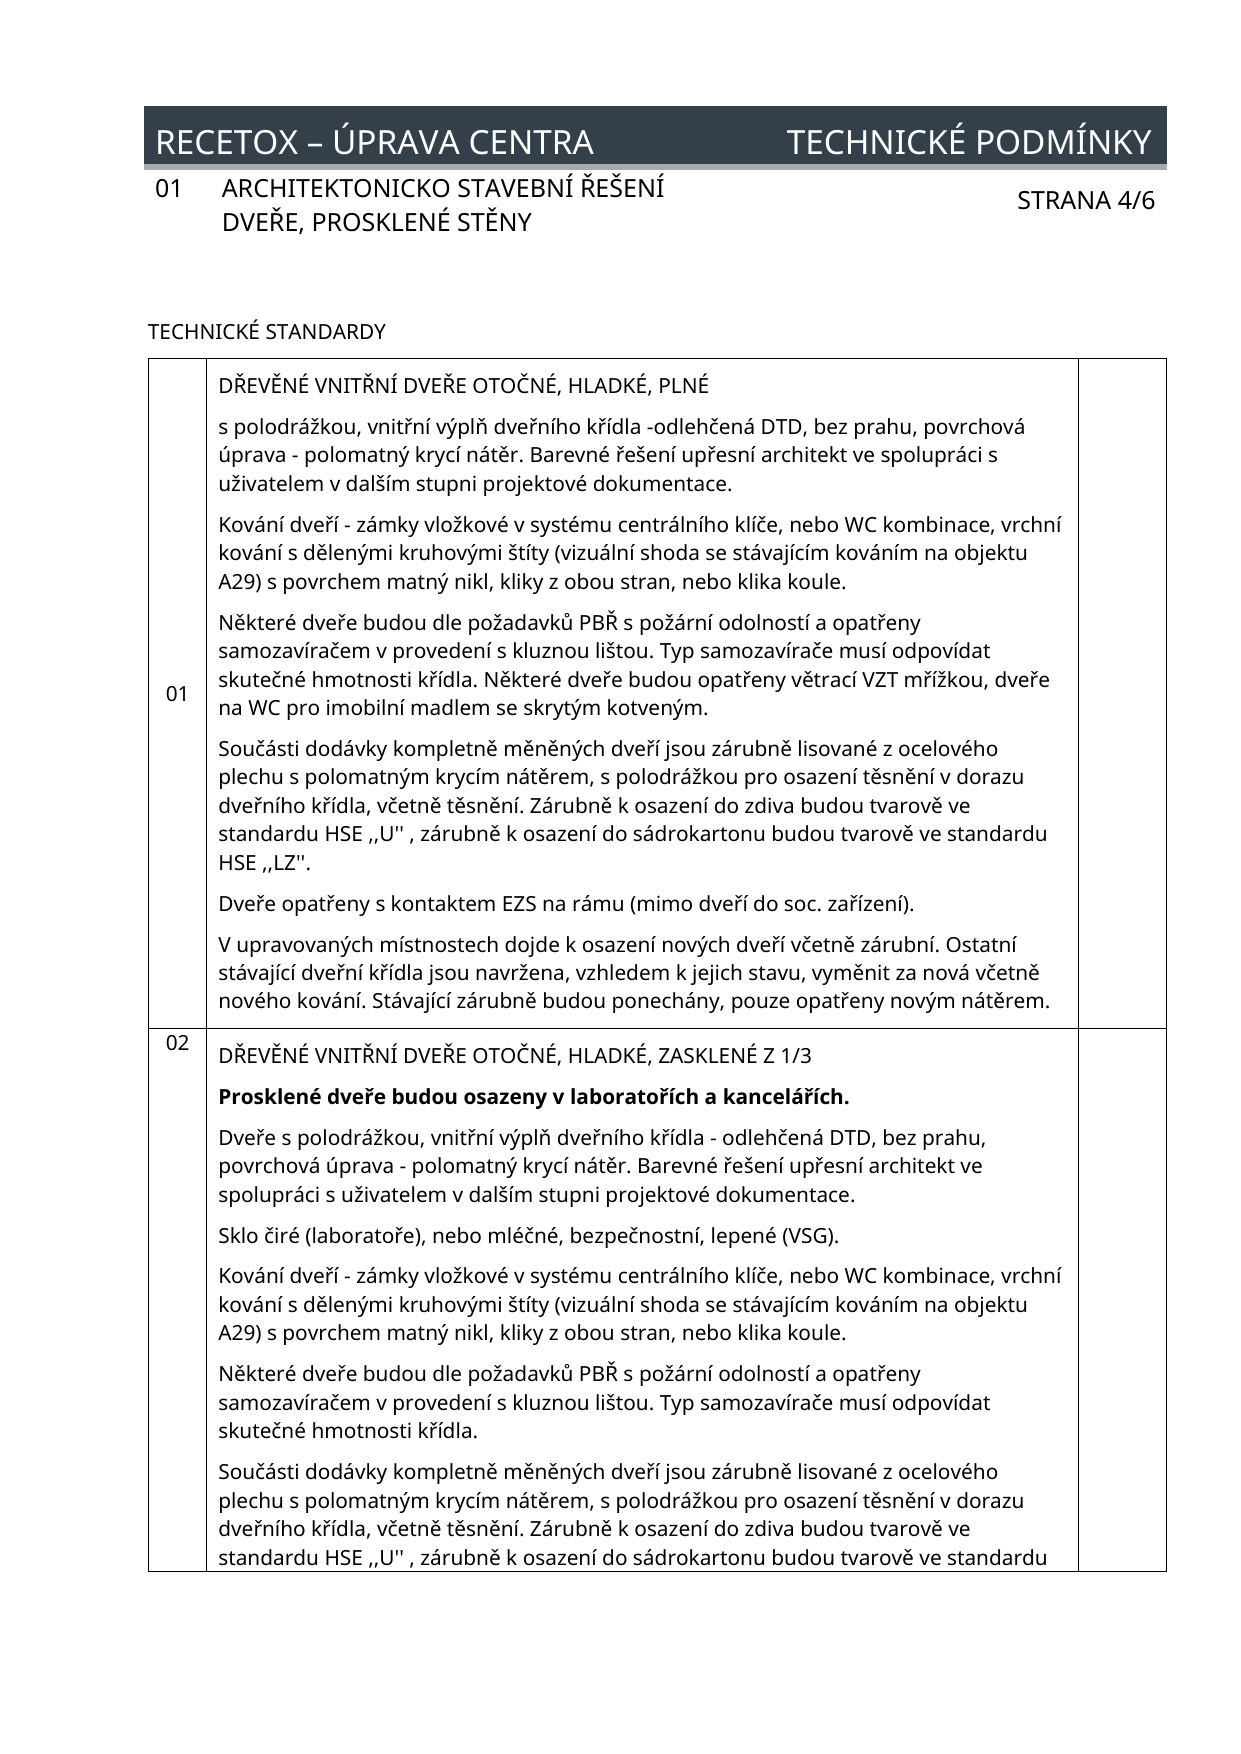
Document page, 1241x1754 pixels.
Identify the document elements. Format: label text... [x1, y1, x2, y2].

table_cell [1079, 1029, 1166, 1571]
table_header 01 [149, 359, 206, 1027]
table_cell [207, 1029, 1078, 1571]
text TECHNICKÉ STANDARDY [148, 317, 1122, 345]
table_cell 02 [149, 1029, 206, 1571]
table_header [1079, 359, 1166, 1027]
table_header DŘEVĚNÉ VNITŘNÍ DVEŘE OTOČNÉ, HLADKÉ, PLNÉ s polodrážkou, vnitřní výplň dveřního křídla -odlehčená DTD, bez prahu, povrchová úprava - polomatný krycí nátěr. Barevné řešení upřesní architekt ve spolupráci s uživatelem v dalším stupni projektové dokumentace. Kování dveří - zámky vložkové v systému centrálního klíče, nebo WC kombinace, vrchní kování s dělenými kruhovými štíty (vizuální shoda se stávajícím kováním na objektu A29) s povrchem matný nikl, kliky z obou stran, nebo klika koule. Některé dveře budou dle požadavků PBŘ s požární odolností a opatřeny samozavíračem v provedení s kluznou lištou. Typ samozavírače musí odpovídat skutečné hmotnosti křídla. Některé dveře budou opatřeny větrací VZT mřížkou, dveře na WC pro imobilní madlem se skrytým kotveným. Součásti dodávky kompletně měněných dveří jsou zárubně lisované z ocelového plechu s polomatným krycím nátěrem, s polodrážkou pro osazení těsnění v dorazu dveřního křídla, včetně těsnění. Zárubně k osazení do zdiva budou tvarově ve standardu HSE ,,U'' , zárubně k osazení do sádrokartonu budou tvarově ve standardu HSE ,,LZ''. Dveře opatřeny s kontaktem EZS na rámu (mimo dveří do soc. zařízení). V upravovaných místnostech dojde k osazení nových dveří včetně zárubní. Ostatní stávající dveřní křídla jsou navržena, vzhledem k jejich stavu, vyměnit za nová včetně nového kování. Stávající zárubně budou ponechány, pouze opatřeny novým nátěrem. [207, 359, 1078, 1027]
